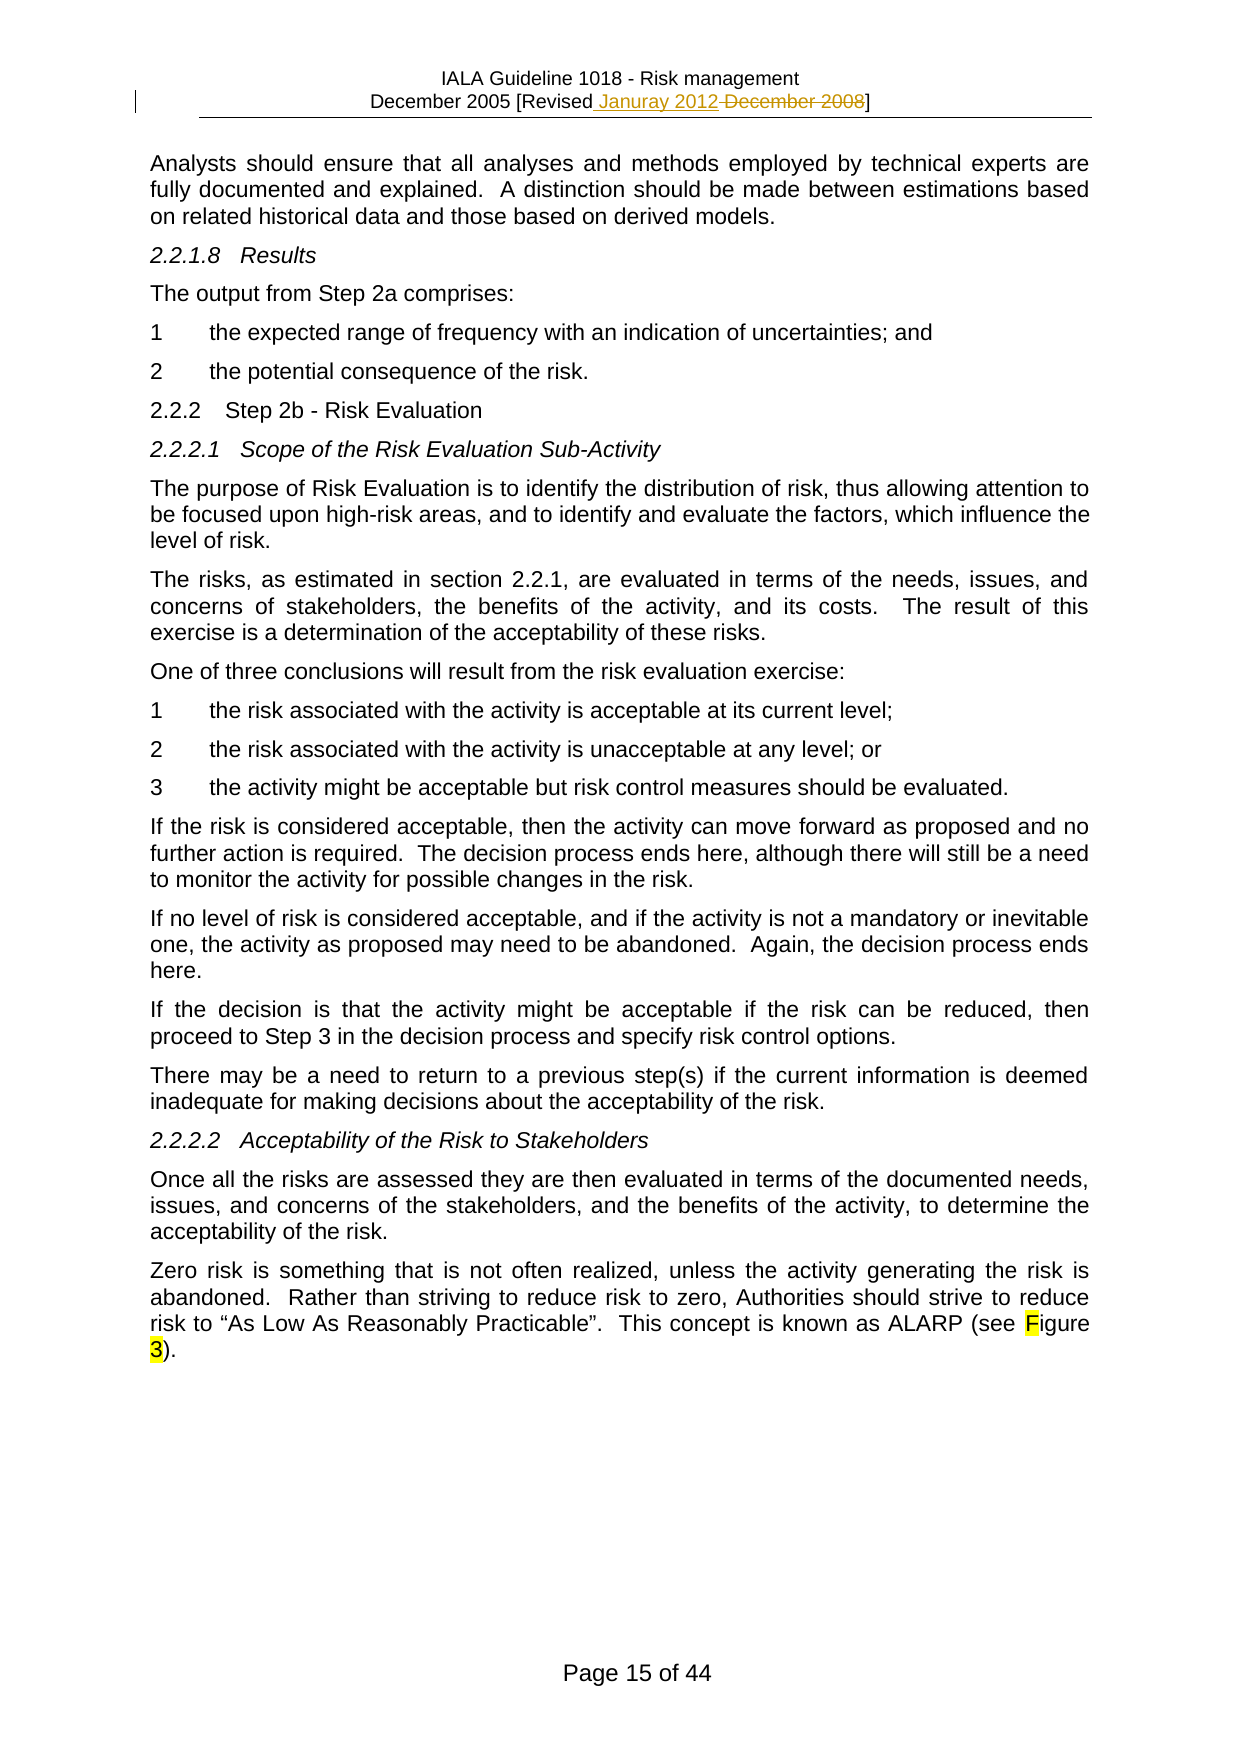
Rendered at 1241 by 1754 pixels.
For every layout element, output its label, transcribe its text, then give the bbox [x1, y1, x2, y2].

subtitle Scope of the Risk Evaluation Sub-Activity [150, 436, 1090, 462]
text Analysts should ensure that all analyses and methods employed by technical experts are fully documented and explained. A distinction should be made between estimations based on related historical data and those based on derived models. [150, 150, 1090, 229]
text There may be a need to return to a previous step(s) if the current information is deemed inadequate for making decisions about the acceptability of the risk. [150, 1062, 1090, 1114]
text The purpose of Risk Evaluation is to identify the distribution of risk, thus allowing attention to be focused upon high-risk areas, and to identify and evaluate the factors, which influence the level of risk. [150, 475, 1090, 554]
text One of three conclusions will result from the risk evaluation exercise: [150, 658, 1090, 684]
subtitle Step 2b - Risk Evaluation [150, 397, 1090, 423]
subtitle Results [150, 242, 1090, 268]
text The output from Step 2a comprises: [150, 280, 1090, 307]
text If no level of risk is considered acceptable, and if the activity is not a mandatory or inevitable one, the activity as proposed may need to be abandoned. Again, the decision process ends here. [150, 905, 1090, 984]
subtitle Acceptability of the Risk to Stakeholders [150, 1127, 1090, 1153]
list the potential consequence of the risk. [150, 358, 1090, 384]
text The risks, as estimated in section 2.2.1, are evaluated in terms of the needs, issues, and concerns of stakeholders, the benefits of the activity, and its costs. The result of this exercise is a determination of the acceptability of these risks. [150, 566, 1090, 645]
list the expected range of frequency with an indication of uncertainties; and [150, 319, 1090, 346]
list the activity might be acceptable but risk control measures should be evaluated. [150, 774, 1090, 801]
text If the decision is that the activity might be acceptable if the risk can be reduced, then proceed to Step 3 in the decision process and specify risk control options. [150, 996, 1090, 1049]
list the risk associated with the activity is acceptable at its current level; [150, 697, 1090, 723]
text Once all the risks are assessed they are then evaluated in terms of the documented needs, issues, and concerns of the stakeholders, and the benefits of the activity, to determine the acceptability of the risk. [150, 1166, 1090, 1245]
text Zero risk is something that is not often realized, unless the activity generating the risk is abandoned. Rather than striving to reduce risk to zero, Authorities should strive to reduce risk to “As Low As Reasonably Practicable”. This concept is known as ALARP (see Figure 3). [150, 1257, 1090, 1363]
list the risk associated with the activity is unacceptable at any level; or [150, 736, 1090, 762]
text If the risk is considered acceptable, then the activity can move forward as proposed and no further action is required. The decision process ends here, although there will still be a need to monitor the activity for possible changes in the risk. [150, 813, 1090, 892]
